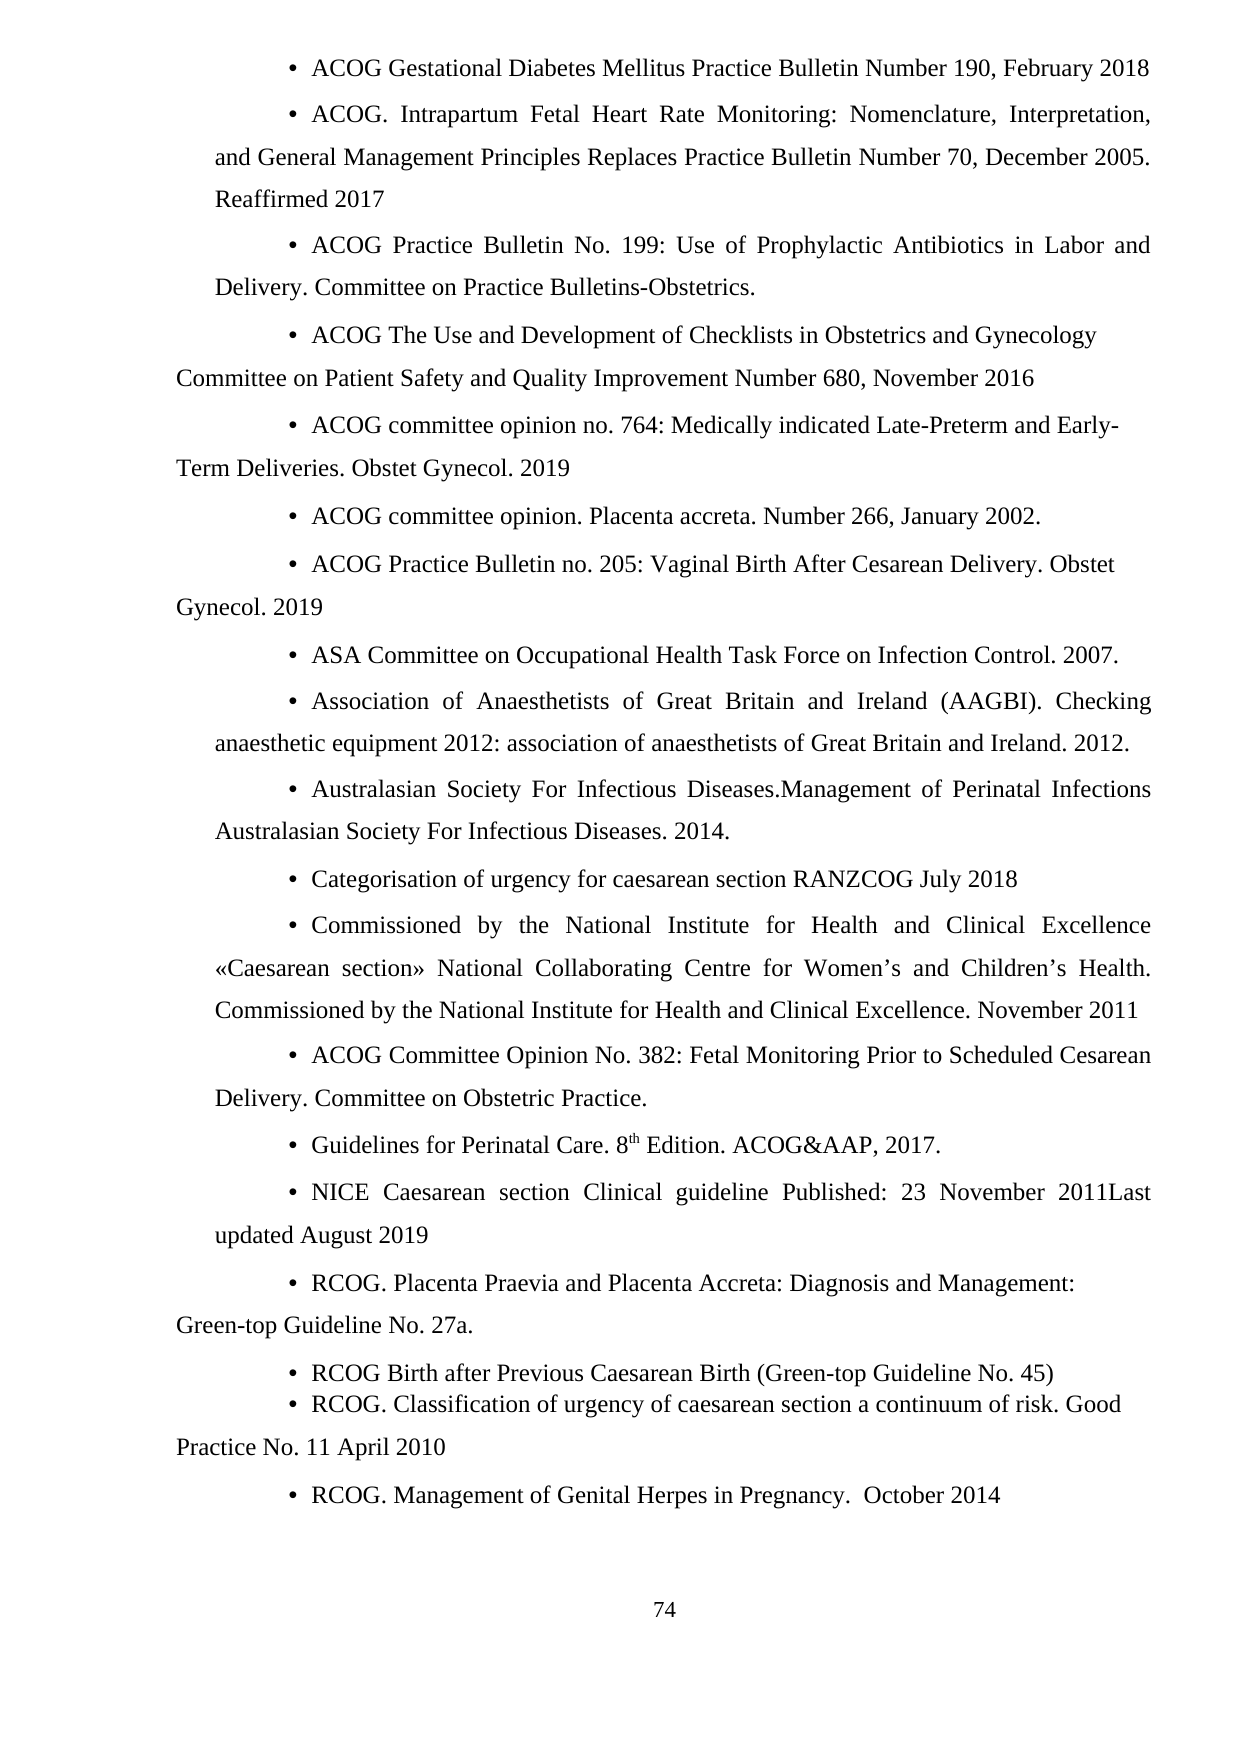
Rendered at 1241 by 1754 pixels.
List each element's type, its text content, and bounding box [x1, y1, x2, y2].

text Term Deliveries. Obstet Gynecol. 2019 [176, 453, 1152, 482]
list Australasian Society For Infectious Diseases.Management of Perinatal Infections Australasian Society For Infectious Diseases. 2014. [214, 774, 1152, 845]
list ACOG Gestational Diabetes Mellitus Practice Bulletin Number 190, February 2018 [214, 53, 1152, 82]
list ACOG Practice Bulletin No. 199: Use of Prophylactic Antibiotics in Labor and Delivery. Committee on Practice Bulletins-Obstetrics. [214, 230, 1152, 301]
text Green-top Guideline No. 27a. [176, 1311, 1152, 1339]
list Commissioned by the National Institute for Health and Clinical Excellence «Caesarean section» National Collaborating Centre for Women’s and Children’s Health. Commissioned by the National Institute for Health and Clinical Excellence. November 2011 [214, 910, 1152, 1024]
list ACOG The Use and Development of Checklists in Obstetrics and Gynecology [214, 320, 1152, 349]
list Guidelines for Perinatal Care. 8th Edition. ACOG&AAP, 2017. [214, 1130, 1152, 1159]
list ACOG. Intrapartum Fetal Heart Rate Monitoring: Nomenclature, Interpretation, and General Management Principles Replaces Practice Bulletin Number 70, December 2005. Reaffirmed 2017 [214, 99, 1152, 213]
list RCOG. Placenta Praevia and Placenta Accreta: Diagnosis and Management: [214, 1267, 1152, 1296]
text Practice No. 11 April 2010 [176, 1432, 1152, 1461]
list ACOG Practice Bulletin no. 205: Vaginal Birth After Cesarean Delivery. Obstet [214, 549, 1152, 578]
list NICE Caesarean section Clinical guideline Published: 23 November 2011Last updated August 2019 [214, 1177, 1152, 1249]
list Categorisation of urgency for caesarean section RANZCOG July 2018 [214, 864, 1152, 893]
list ACOG Committee Opinion No. 382: Fetal Monitoring Prior to Scheduled Cesarean Delivery. Committee on Obstetric Practice. [214, 1040, 1152, 1112]
list ACOG committee opinion. Placenta accreta. Number 266, January 2002. [214, 501, 1152, 530]
list ACOG committee opinion no. 764: Medically indicated Late-Preterm and Early- [214, 410, 1152, 439]
list RCOG. Management of Genital Herpes in Pregnancy. October 2014 [214, 1480, 1152, 1509]
list ASA Committee on Occupational Health Task Force on Infection Control. 2007. [214, 640, 1152, 669]
list Association of Anaesthetists of Great Britain and Ireland (AAGBI). Checking anaesthetic equipment 2012: association of anaesthetists of Great Britain and Ireland. 2012. [214, 686, 1152, 757]
text Committee on Patient Safety and Quality Improvement Number 680, November 2016 [176, 363, 1152, 392]
text Gynecol. 2019 [176, 592, 1152, 621]
list RCOG. Сlassification of urgency of caesarean section a continuum of risk. Good [214, 1388, 1152, 1417]
list RCOG Birth after Previous Caesarean Birth (Green-top Guideline No. 45) [214, 1358, 1152, 1387]
